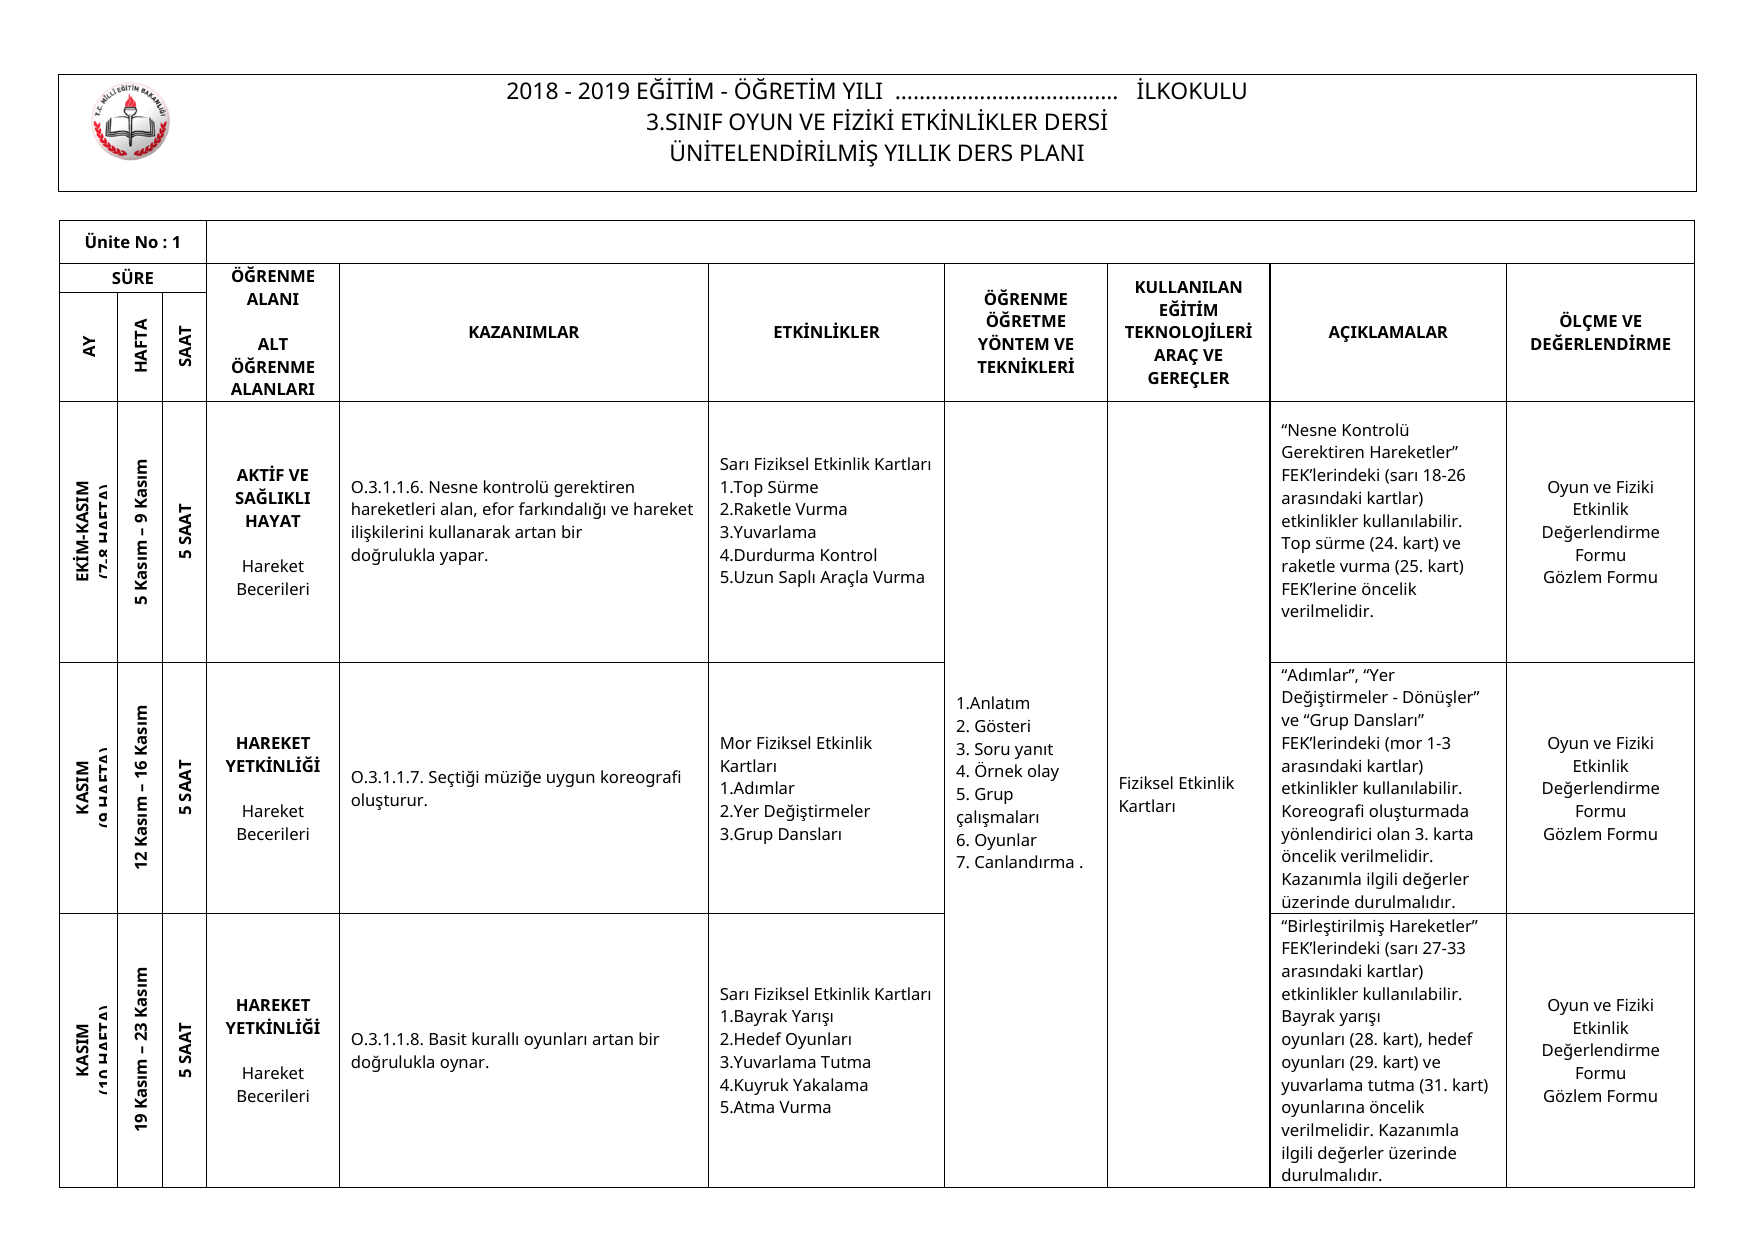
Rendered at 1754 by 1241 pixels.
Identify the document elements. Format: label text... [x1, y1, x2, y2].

table_cell ÖĞRENME ÖĞRETME YÖNTEM VE TEKNİKLERİ [945, 264, 1107, 401]
table_cell Sarı Fiziksel Etkinlik Kartları 1.Bayrak Yarışı 2.Hedef Oyunları 3.Yuvarlama Tutma 4.Kuyruk Yakalama 5.Atma Vurma [709, 914, 944, 1187]
table_cell 1.Anlatım 2. Gösteri 3. Soru yanıt 4. Örnek olay 5. Grup çalışmaları 6. Oyunlar 7. Canlandırma . [945, 402, 1107, 1187]
table_cell 19 Kasım – 23 Kasım [118, 914, 162, 1187]
table_cell Oyun ve Fiziki Etkinlik Değerlendirme Formu Gözlem Formu [1507, 663, 1694, 913]
table_cell Sarı Fiziksel Etkinlik Kartları 1.Top Sürme 2.Raketle Vurma 3.Yuvarlama 4.Durdurma Kontrol 5.Uzun Saplı Araçla Vurma [709, 402, 944, 662]
table_cell HAREKET YETKİNLİĞİ Hareket Becerileri [207, 914, 339, 1187]
table_cell 5 SAAT [163, 402, 206, 662]
picture [85, 77, 175, 167]
table_cell “Adımlar”, “Yer Değiştirmeler - Dönüşler” ve “Grup Dansları” FEK’lerindeki (mor 1-3 arasındaki kartlar) etkinlikler kullanılabilir. Koreografi oluşturmada yönlendirici olan 3. karta öncelik verilmelidir. Kazanımla ilgili değerler üzerinde durulmalıdır. [1271, 663, 1506, 913]
table_cell KASIM (10.HAFTA) [60, 914, 117, 1187]
table_cell 5 SAAT [163, 663, 206, 913]
table_cell ETKİNLİKLER [709, 264, 944, 401]
table_cell O.3.1.1.8. Basit kurallı oyunları artan bir doğrulukla oynar. [340, 914, 708, 1187]
table_cell SÜRE [60, 264, 206, 292]
table_cell ÖLÇME VE DEĞERLENDİRME [1507, 264, 1694, 401]
table_cell O.3.1.1.6. Nesne kontrolü gerektiren hareketleri alan, efor farkındalığı ve hareket ilişkilerini kullanarak artan bir doğrulukla yapar. [340, 402, 708, 662]
table_cell KASIM (9.HAFTA) [60, 663, 117, 913]
table_cell AKTİF VE SAĞLIKLI HAYAT Hareket Becerileri [207, 402, 339, 662]
table_header [207, 221, 1694, 263]
table_cell 5 Kasım – 9 Kasım [118, 402, 162, 662]
table_cell AÇIKLAMALAR [1271, 264, 1506, 401]
table_cell 12 Kasım – 16 Kasım [118, 663, 162, 913]
table_cell AY [60, 293, 117, 401]
table_cell KULLANILAN EĞİTİM TEKNOLOJİLERİ ARAÇ VE GEREÇLER [1108, 264, 1269, 401]
table_cell ÖĞRENME ALANI ALT ÖĞRENME ALANLARI [207, 264, 339, 401]
table_cell HAFTA [118, 293, 162, 401]
table_cell SAAT [163, 293, 206, 401]
table_cell 5 SAAT [163, 914, 206, 1187]
table_cell Oyun ve Fiziki Etkinlik Değerlendirme Formu Gözlem Formu [1507, 914, 1694, 1187]
table_cell HAREKET YETKİNLİĞİ Hareket Becerileri [207, 663, 339, 913]
table_cell “Birleştirilmiş Hareketler” FEK’lerindeki (sarı 27-33 arasındaki kartlar) etkinlikler kullanılabilir. Bayrak yarışı oyunları (28. kart), hedef oyunları (29. kart) ve yuvarlama tutma (31. kart) oyunlarına öncelik verilmelidir. Kazanımla ilgili değerler üzerinde durulmalıdır. [1271, 914, 1506, 1187]
table_cell Fiziksel Etkinlik Kartları [1108, 402, 1269, 1187]
table_cell EKİM-KASIM (7-8.HAFTA) [60, 402, 117, 662]
table_cell KAZANIMLAR [340, 264, 708, 401]
table_cell Oyun ve Fiziki Etkinlik Değerlendirme Formu Gözlem Formu [1507, 402, 1694, 662]
table_cell O.3.1.1.7. Seçtiği müziğe uygun koreografi oluşturur. [340, 663, 708, 913]
table_header Ünite No : 1 [60, 221, 206, 263]
table_cell Mor Fiziksel Etkinlik Kartları 1.Adımlar 2.Yer Değiştirmeler 3.Grup Dansları [709, 663, 944, 913]
table_cell “Nesne Kontrolü Gerektiren Hareketler” FEK’lerindeki (sarı 18-26 arasındaki kartlar) etkinlikler kullanılabilir. Top sürme (24. kart) ve raketle vurma (25. kart) FEK’lerine öncelik verilmelidir. [1271, 402, 1506, 662]
